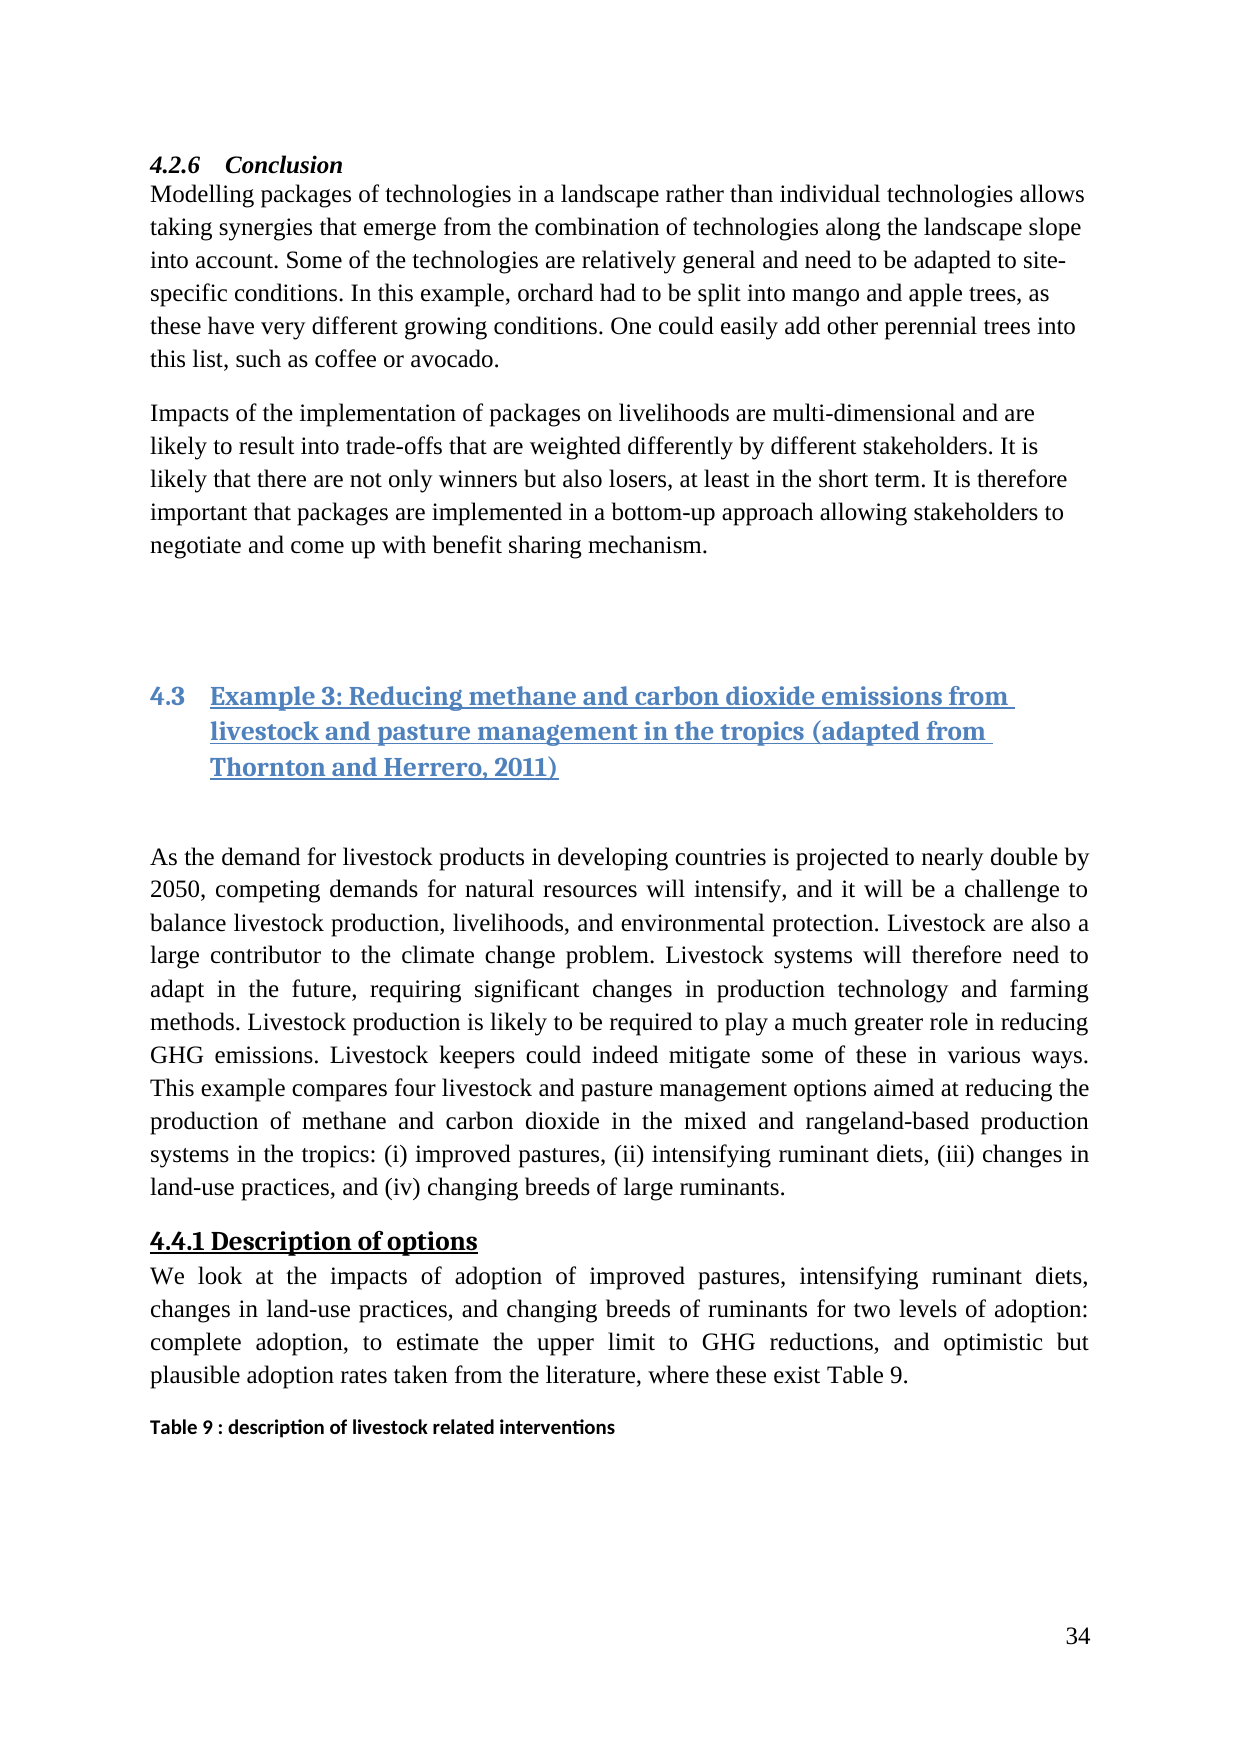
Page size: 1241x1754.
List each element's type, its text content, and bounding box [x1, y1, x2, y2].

subtitle 4.4.1 Description of options [150, 1226, 1090, 1257]
text Modelling packages of technologies in a landscape rather than individual technologies allows taking synergies that emerge from the combination of technologies along the landscape slope into account. Some of the technologies are relatively general and need to be adapted to site-specific conditions. In this example, orchard had to be split into mango and apple trees, as these have very different growing conditions. One could easily add other perennial trees into this list, such as coffee or avocado. [150, 179, 1090, 373]
subtitle Example 3: Reducing methane and carbon dioxide emissions from livestock and pasture management in the tropics (adapted from Thornton and Herrero, 2011) [150, 681, 1090, 783]
text Table 9 : description of livestock related interventions [150, 1414, 1090, 1440]
text As the demand for livestock products in developing countries is projected to nearly double by 2050, competing demands for natural resources will intensify, and it will be a challenge to balance livestock production, livelihoods, and environmental protection. Livestock are also a large contributor to the climate change problem. Livestock systems will therefore need to adapt in the future, requiring significant changes in production technology and farming methods. Livestock production is likely to be required to play a much greater role in reducing GHG emissions. Livestock keepers could indeed mitigate some of these in various ways. This example compares four livestock and pasture management options aimed at reducing the production of methane and carbon dioxide in the mixed and rangeland-based production systems in the tropics: (i) improved pastures, (ii) intensifying ruminant diets, (iii) changes in land-use practices, and (iv) changing breeds of large ruminants. [150, 842, 1090, 1201]
subtitle Conclusion [150, 150, 1090, 179]
text We look at the impacts of adoption of improved pastures, intensifying ruminant diets, changes in land-use practices, and changing breeds of ruminants for two levels of adoption: complete adoption, to estimate the upper limit to GHG reductions, and optimistic but plausible adoption rates taken from the literature, where these exist Table 9. [150, 1261, 1090, 1389]
text Impacts of the implementation of packages on livelihoods are multi-dimensional and are likely to result into trade-offs that are weighted differently by different stakeholders. It is likely that there are not only winners but also losers, at least in the short term. It is therefore important that packages are implemented in a bottom-up approach allowing stakeholders to negotiate and come up with benefit sharing mechanism. [150, 398, 1090, 558]
